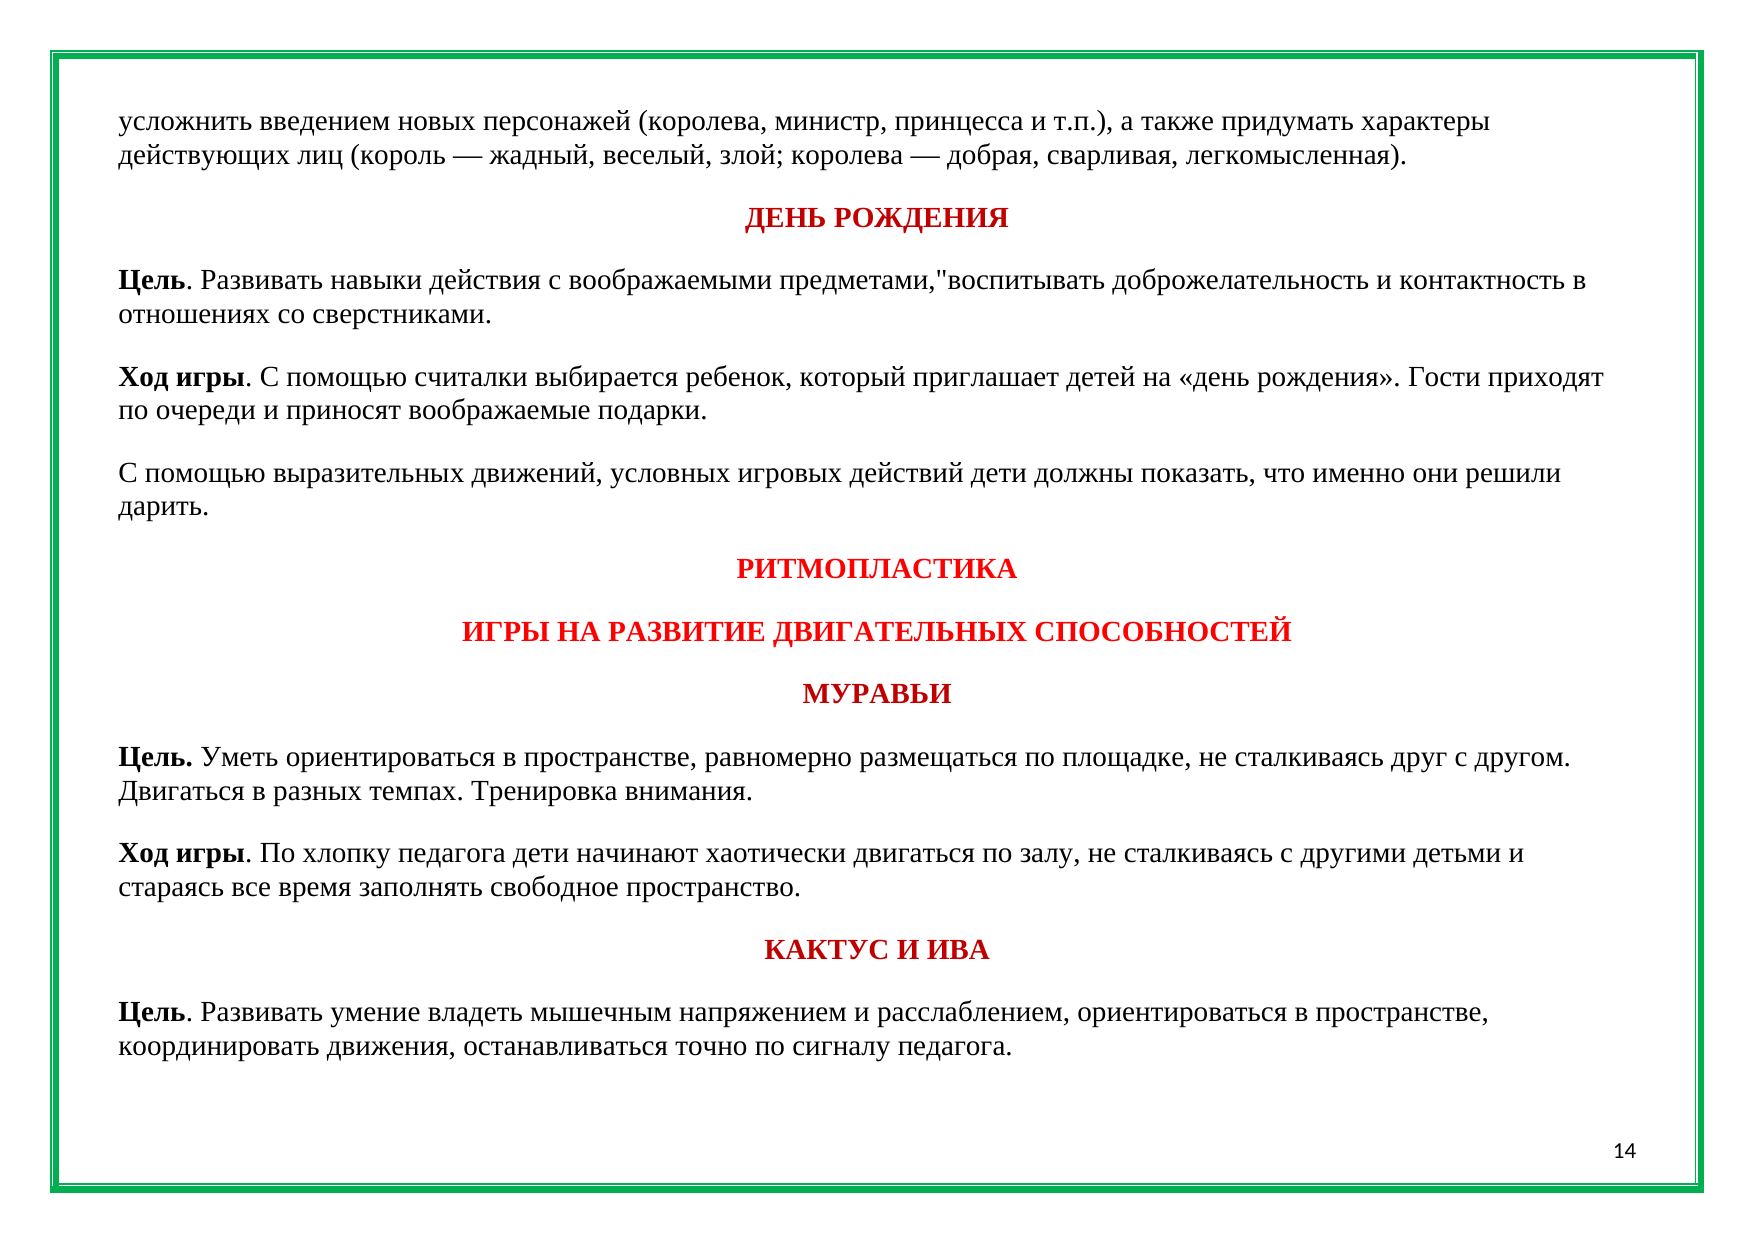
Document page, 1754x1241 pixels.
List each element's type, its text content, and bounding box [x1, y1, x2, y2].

text ДЕНЬ РОЖДЕНИЯ [118, 200, 1636, 233]
text РИТМОПЛАСТИКА [118, 551, 1636, 585]
text Цель. Развивать умение владеть мышечным напряжением и расслаблением, ориентироваться в пространстве, координировать движения, останавливаться точно по сигналу педагога. [118, 994, 1636, 1062]
text Цель. Уметь ориентироваться в пространстве, равномерно размещаться по площадке, не сталкиваясь друг с другом. Двигаться в разных темпах. Тренировка внимания. [118, 739, 1636, 806]
text Цель. Развивать навыки действия с воображаемыми предметами,"воспитывать доброжелательность и контактность в отношениях со сверстниками. [118, 262, 1636, 329]
text МУРАВЬИ [118, 677, 1636, 710]
text КАКТУС И ИВА [118, 932, 1636, 965]
text ИГРЫ НА РАЗВИТИЕ ДВИГАТЕЛЬНЫХ СПОСОБНОСТЕЙ [118, 614, 1636, 647]
text Ход игры. С помощью считалки выбирается ребенок, который приглашает детей на «день рождения». Гости приходят по очереди и приносят воображаемые подарки. [118, 359, 1636, 426]
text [118, 103, 1636, 171]
text Ход игры. По хлопку педагога дети начинают хаотически двигаться по залу, не сталкиваясь с другими детьми и стараясь все время заполнять свободное пространство. [118, 836, 1636, 903]
text С помощью выразительных движений, условных игровых действий дети должны показать, что именно они решили дарить. [118, 455, 1636, 522]
